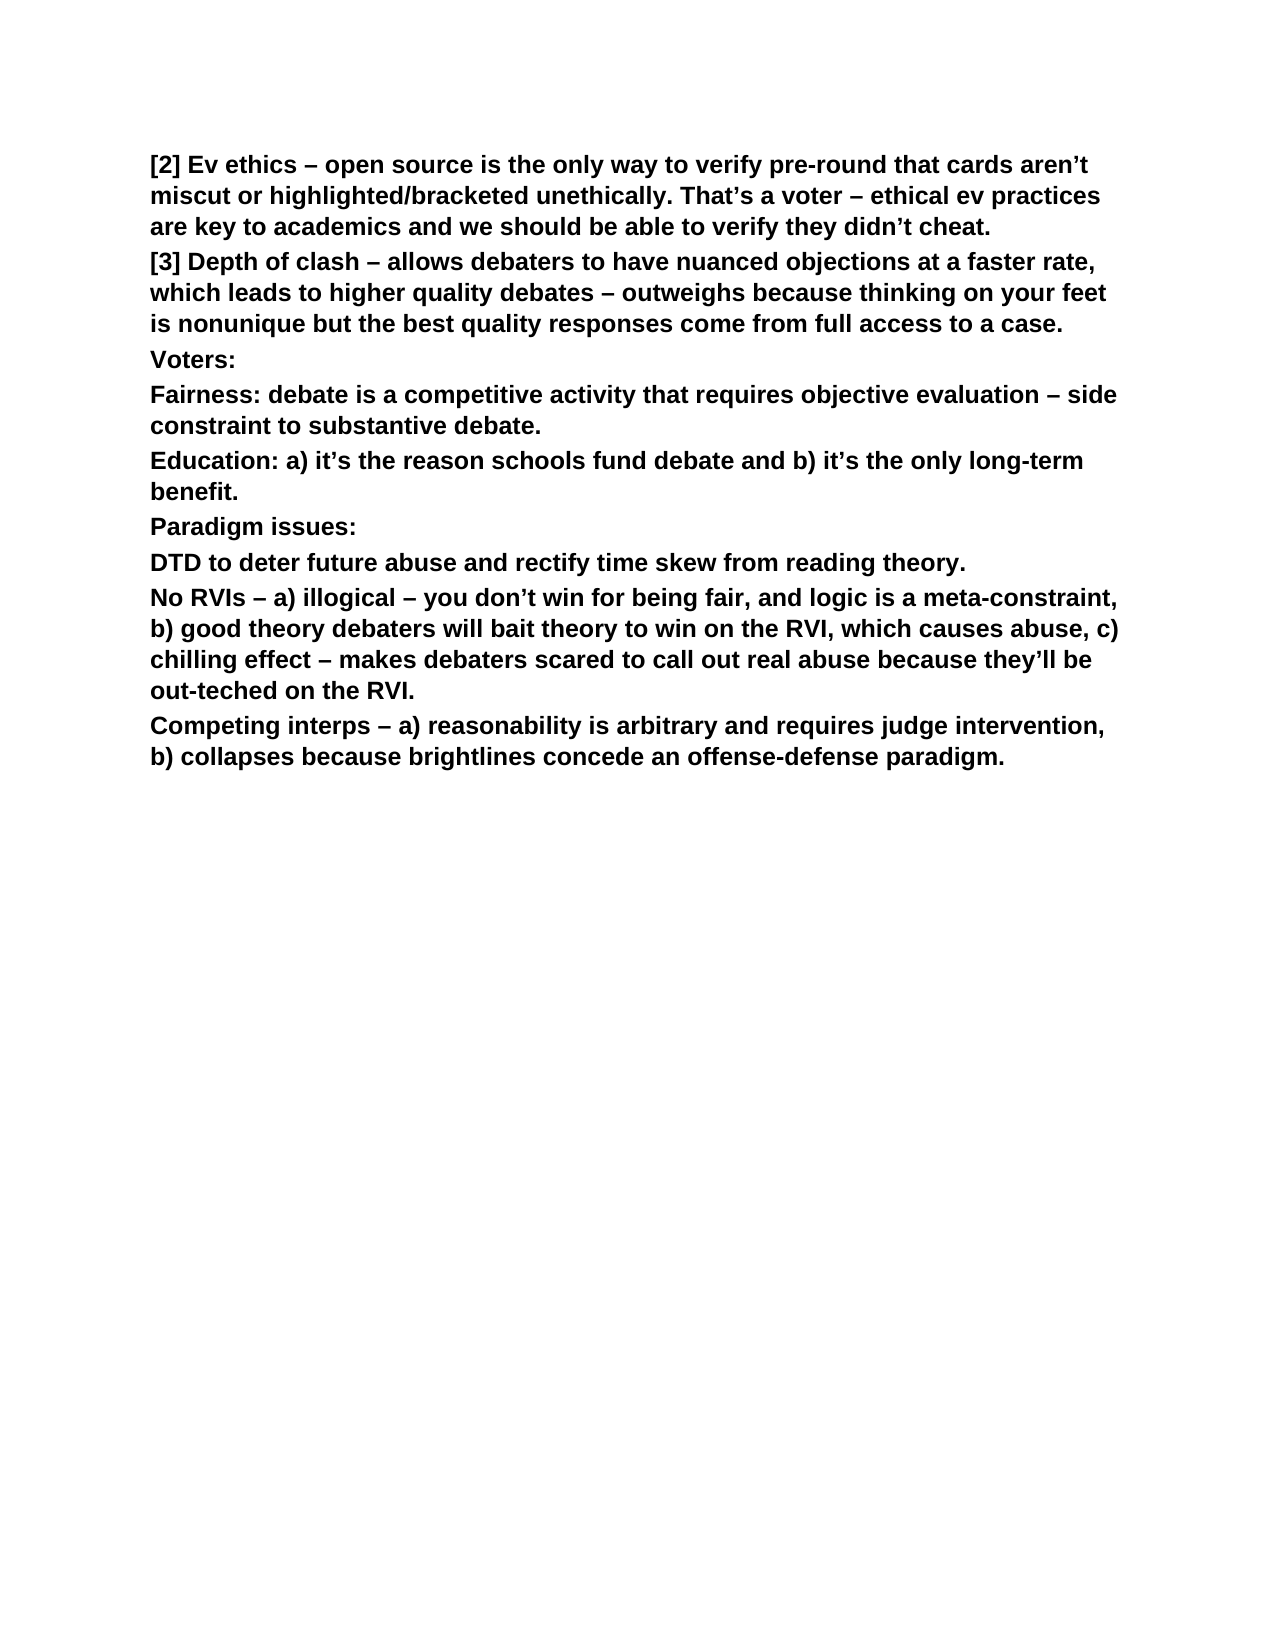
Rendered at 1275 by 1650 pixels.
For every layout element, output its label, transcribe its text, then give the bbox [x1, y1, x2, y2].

subtitle Voters: [150, 344, 1125, 373]
subtitle No RVIs – a) illogical – you don’t win for being fair, and logic is a meta-constraint, b) good theory debaters will bait theory to win on the RVI, which causes abuse, c) chilling effect – makes debaters scared to call out real abuse because they’ll be out-teched on the RVI. [150, 583, 1125, 704]
subtitle Education: a) it’s the reason schools fund debate and b) it’s the only long-term benefit. [150, 446, 1125, 506]
subtitle [3] Depth of clash – allows debaters to have nuanced objections at a faster rate, which leads to higher quality debates – outweighs because thinking on your feet is nonunique but the best quality responses come from full access to a case. [150, 247, 1125, 338]
subtitle Fairness: debate is a competitive activity that requires objective evaluation – side constraint to substantive debate. [150, 380, 1125, 439]
subtitle DTD to deter future abuse and rectify time skew from reading theory. [150, 547, 1125, 576]
subtitle Competing interps – a) reasonability is arbitrary and requires judge intervention, b) collapses because brightlines concede an offense-defense paradigm. [150, 711, 1125, 771]
subtitle Paradigm issues: [150, 512, 1125, 541]
subtitle [2] Ev ethics – open source is the only way to verify pre-round that cards aren’t miscut or highlighted/bracketed unethically. That’s a voter – ethical ev practices are key to academics and we should be able to verify they didn’t cheat. [150, 150, 1125, 241]
